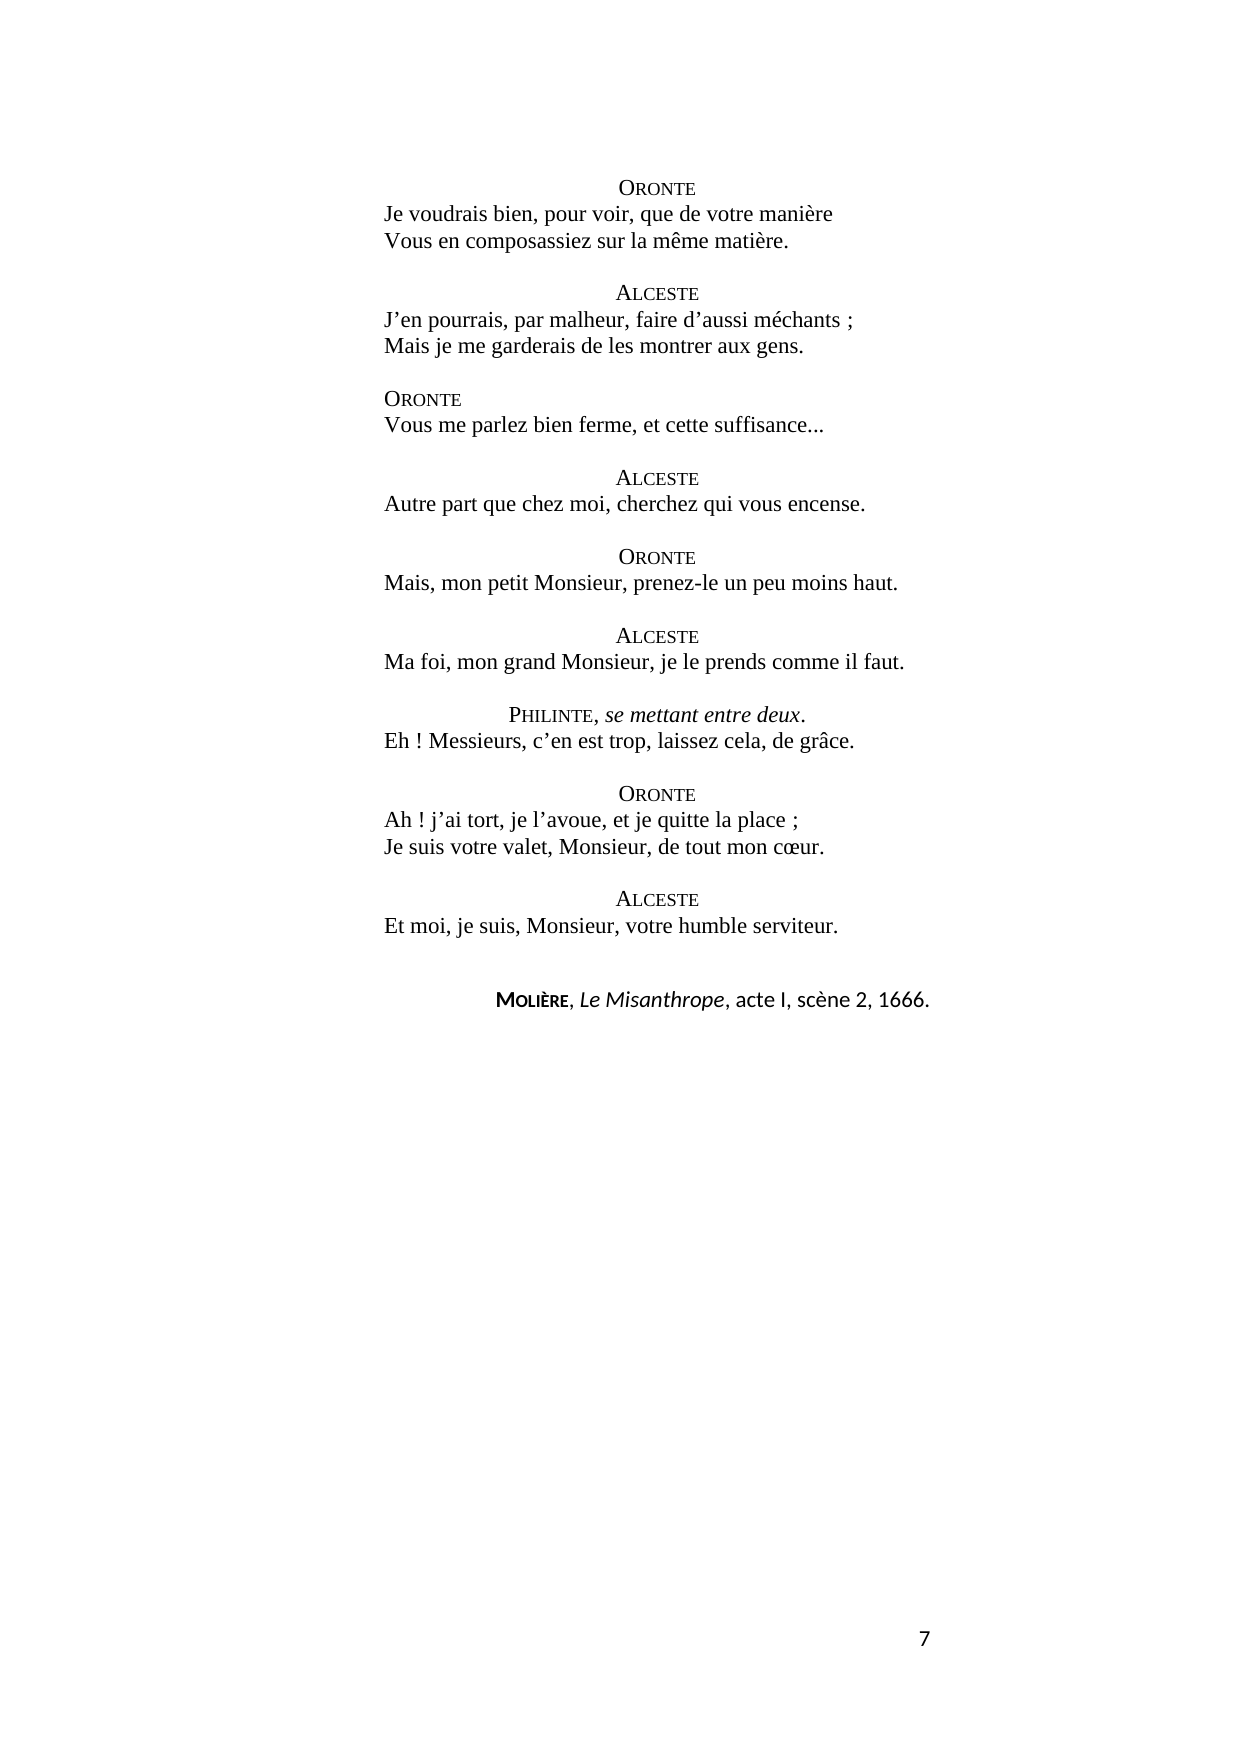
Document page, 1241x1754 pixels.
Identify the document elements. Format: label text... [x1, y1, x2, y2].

text Alceste [384, 253, 930, 306]
text Alceste [384, 437, 930, 490]
text Alceste [384, 859, 930, 912]
text Ma foi, mon grand Monsieur, je le prends comme il faut. [384, 648, 930, 675]
text Oronte [384, 754, 930, 806]
text J’en pourrais, par malheur, faire d’aussi méchants ; [384, 306, 930, 332]
text Je voudrais bien, pour voir, que de votre manière Vous en composassiez sur la même matière. [384, 200, 930, 253]
text Eh ! Messieurs, c’en est trop, laissez cela, de grâce. [384, 727, 930, 754]
text Mais, mon petit Monsieur, prenez-le un peu moins haut. [384, 569, 930, 596]
text Oronte [384, 148, 930, 200]
text Oronte [384, 517, 930, 569]
text Vous me parlez bien ferme, et cette suffisance... [384, 411, 930, 437]
text Oronte [384, 358, 930, 411]
text Et moi, je suis, Monsieur, votre humble serviteur. [384, 912, 930, 938]
text Molière, Le Misanthrope, acte I, scène 2, 1666. [384, 985, 930, 1013]
text Philinte, se mettant entre deux. [384, 675, 930, 727]
text Mais je me garderais de les montrer aux gens. [384, 332, 930, 358]
text Ah ! j’ai tort, je l’avoue, et je quitte la place ; Je suis votre valet, Monsieur, de tout mon cœur. [384, 806, 930, 859]
text Autre part que chez moi, cherchez qui vous encense. [384, 490, 930, 517]
text Alceste [384, 596, 930, 648]
